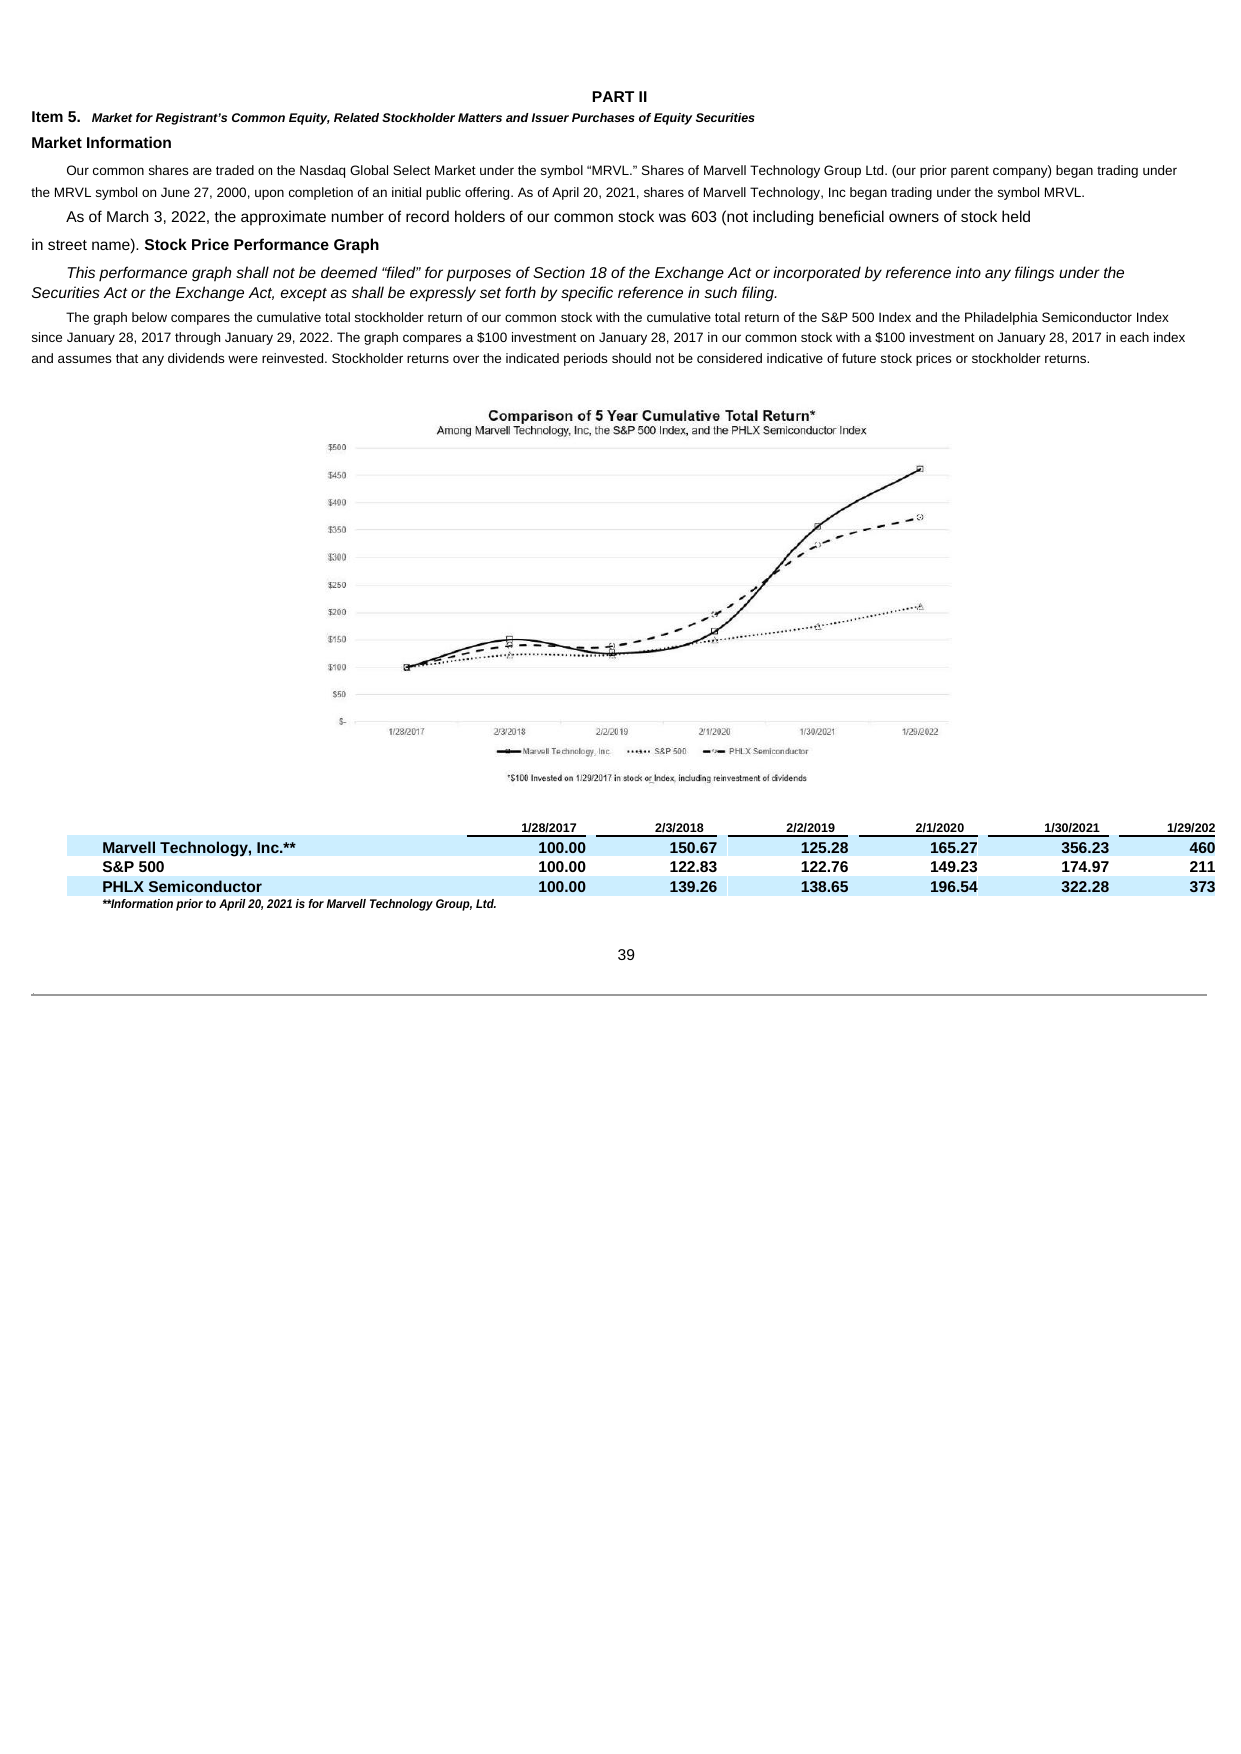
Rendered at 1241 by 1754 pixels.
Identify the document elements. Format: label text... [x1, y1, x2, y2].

text Market Information [31, 134, 1215, 152]
picture [30, 991, 36, 999]
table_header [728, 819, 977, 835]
text Item 5. Market for Registrant’s Common Equity, Related Stockholder Matters and Issuer Purchases of Equity Securities [31, 108, 1215, 126]
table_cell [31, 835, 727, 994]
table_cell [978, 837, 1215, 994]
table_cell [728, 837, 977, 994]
text Our common shares are traded on the Nasdaq Global Select Market under the symbol “MRVL.” Shares of Marvell Technology Group Ltd. (our prior parent company) began trading under the MRVL symbol on June 27, 2000, upon completion of an initial public offering. As of April 20, 2021, shares of Marvell Technology, Inc began trading under the symbol MRVL. [31, 162, 1180, 200]
text The graph below compares the cumulative total stockholder return of our common stock with the cumulative total return of the S&P 500 Index and the Philadelphia Semiconductor Index since January 28, 2017 through January 29, 2022. The graph compares a $100 investment on January 28, 2017 in our common stock with a $100 investment on January 28, 2017 in each index and assumes that any dividends were reinvested. Stockholder returns over the indicated periods should not be considered indicative of future stock prices or stockholder returns. [31, 310, 1188, 366]
text This performance graph shall not be deemed “filed” for purposes of Section 18 of the Exchange Act or incorporated by reference into any filings under the Securities Act or the Exchange Act, except as shall be expressly set forth by specific reference in such filing. [31, 263, 1153, 302]
picture [231, 375, 1043, 800]
text PART II [592, 88, 1215, 106]
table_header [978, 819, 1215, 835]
text As of March 3, 2022, the approximate number of record holders of our common stock was 603 (not including beneficial owners of stock held in street name). Stock Price Performance Graph [31, 208, 1038, 254]
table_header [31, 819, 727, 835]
